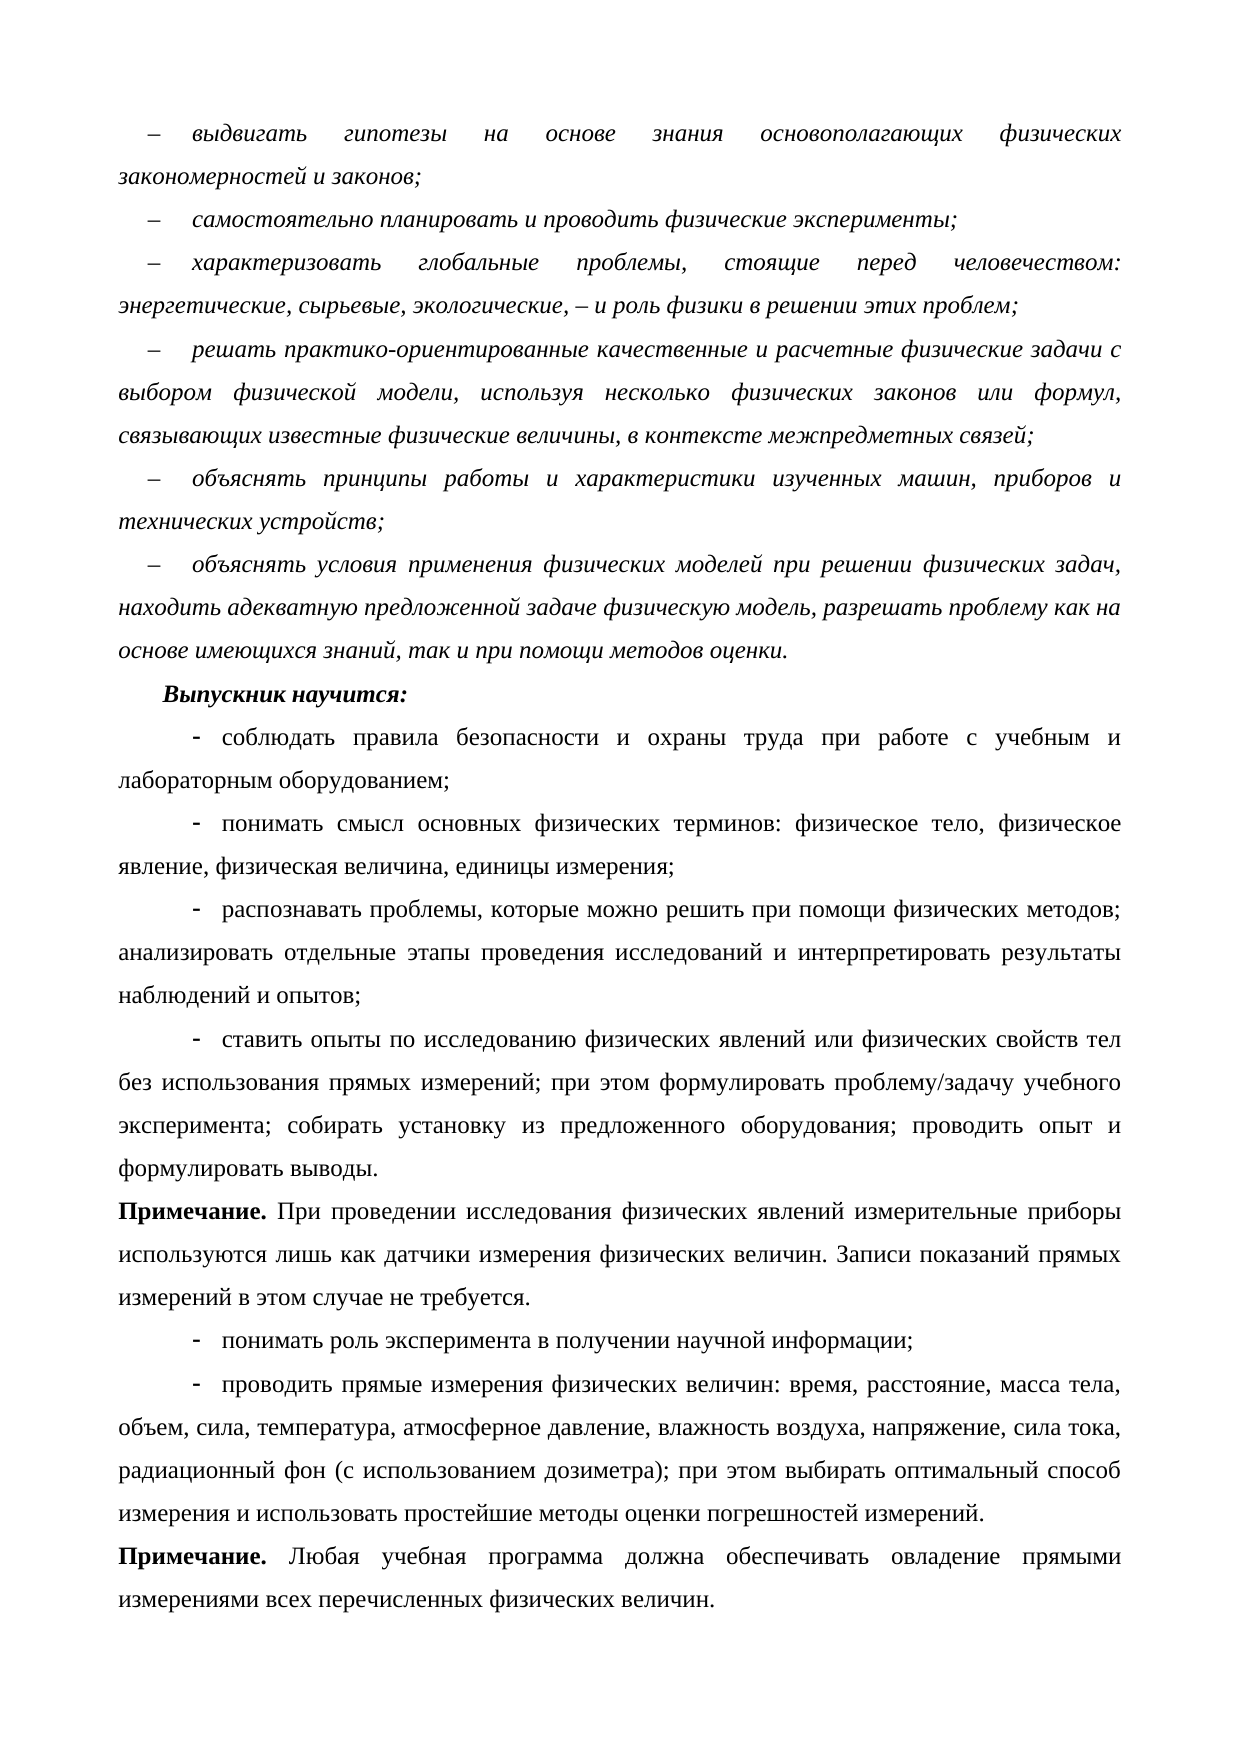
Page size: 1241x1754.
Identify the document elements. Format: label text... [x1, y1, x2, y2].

text объяснять условия применения физических моделей при решении физических задач, находить адекватную предложенной задаче физическую модель, разрешать проблему как на основе имеющихся знаний, так и при помощи методов оценки. [118, 549, 1122, 664]
list проводить прямые измерения физических величин: время, расстояние, масса тела, объем, сила, температура, атмосферное давление, влажность воздуха, напряжение, сила тока, радиационный фон (с использованием дозиметра); при этом выбирать оптимальный способ измерения и использовать простейшие методы оценки погрешностей измерений. [118, 1369, 1122, 1527]
list понимать роль эксперимента в получении научной информации; [118, 1326, 1122, 1354]
list понимать смысл основных физических терминов: физическое тело, физическое явление, физическая величина, единицы измерения; [118, 808, 1122, 880]
text самостоятельно планировать и проводить физические эксперименты; [118, 204, 1122, 233]
text решать практико-ориентированные качественные и расчетные физические задачи с выбором физической модели, используя несколько физических законов или формул, связывающих известные физические величины, в контексте межпредметных связей; [118, 334, 1122, 449]
list ставить опыты по исследованию физических явлений или физических свойств тел без использования прямых измерений; при этом формулировать проблему/задачу учебного эксперимента; собирать установку из предложенного оборудования; проводить опыт и формулировать выводы. [118, 1024, 1122, 1182]
text Примечание. При проведении исследования физических явлений измерительные приборы используются лишь как датчики измерения физических величин. Записи показаний прямых измерений в этом случае не требуется. [118, 1196, 1122, 1311]
text характеризовать глобальные проблемы, стоящие перед человечеством: энергетические, сырьевые, экологические, – и роль физики в решении этих проблем; [118, 247, 1122, 319]
text Выпускник научится: [162, 679, 1122, 707]
list соблюдать правила безопасности и охраны труда при работе с учебным и лабораторным оборудованием; [118, 722, 1122, 794]
list распознавать проблемы, которые можно решить при помощи физических методов; анализировать отдельные этапы проведения исследований и интерпретировать результаты наблюдений и опытов; [118, 894, 1122, 1009]
text объяснять принципы работы и характеристики изученных машин, приборов и технических устройств; [118, 463, 1122, 535]
text Примечание. Любая учебная программа должна обеспечивать овладение прямыми измерениями всех перечисленных физических величин. [118, 1541, 1122, 1613]
text выдвигать гипотезы на основе знания основополагающих физических закономерностей и законов; [118, 118, 1122, 190]
